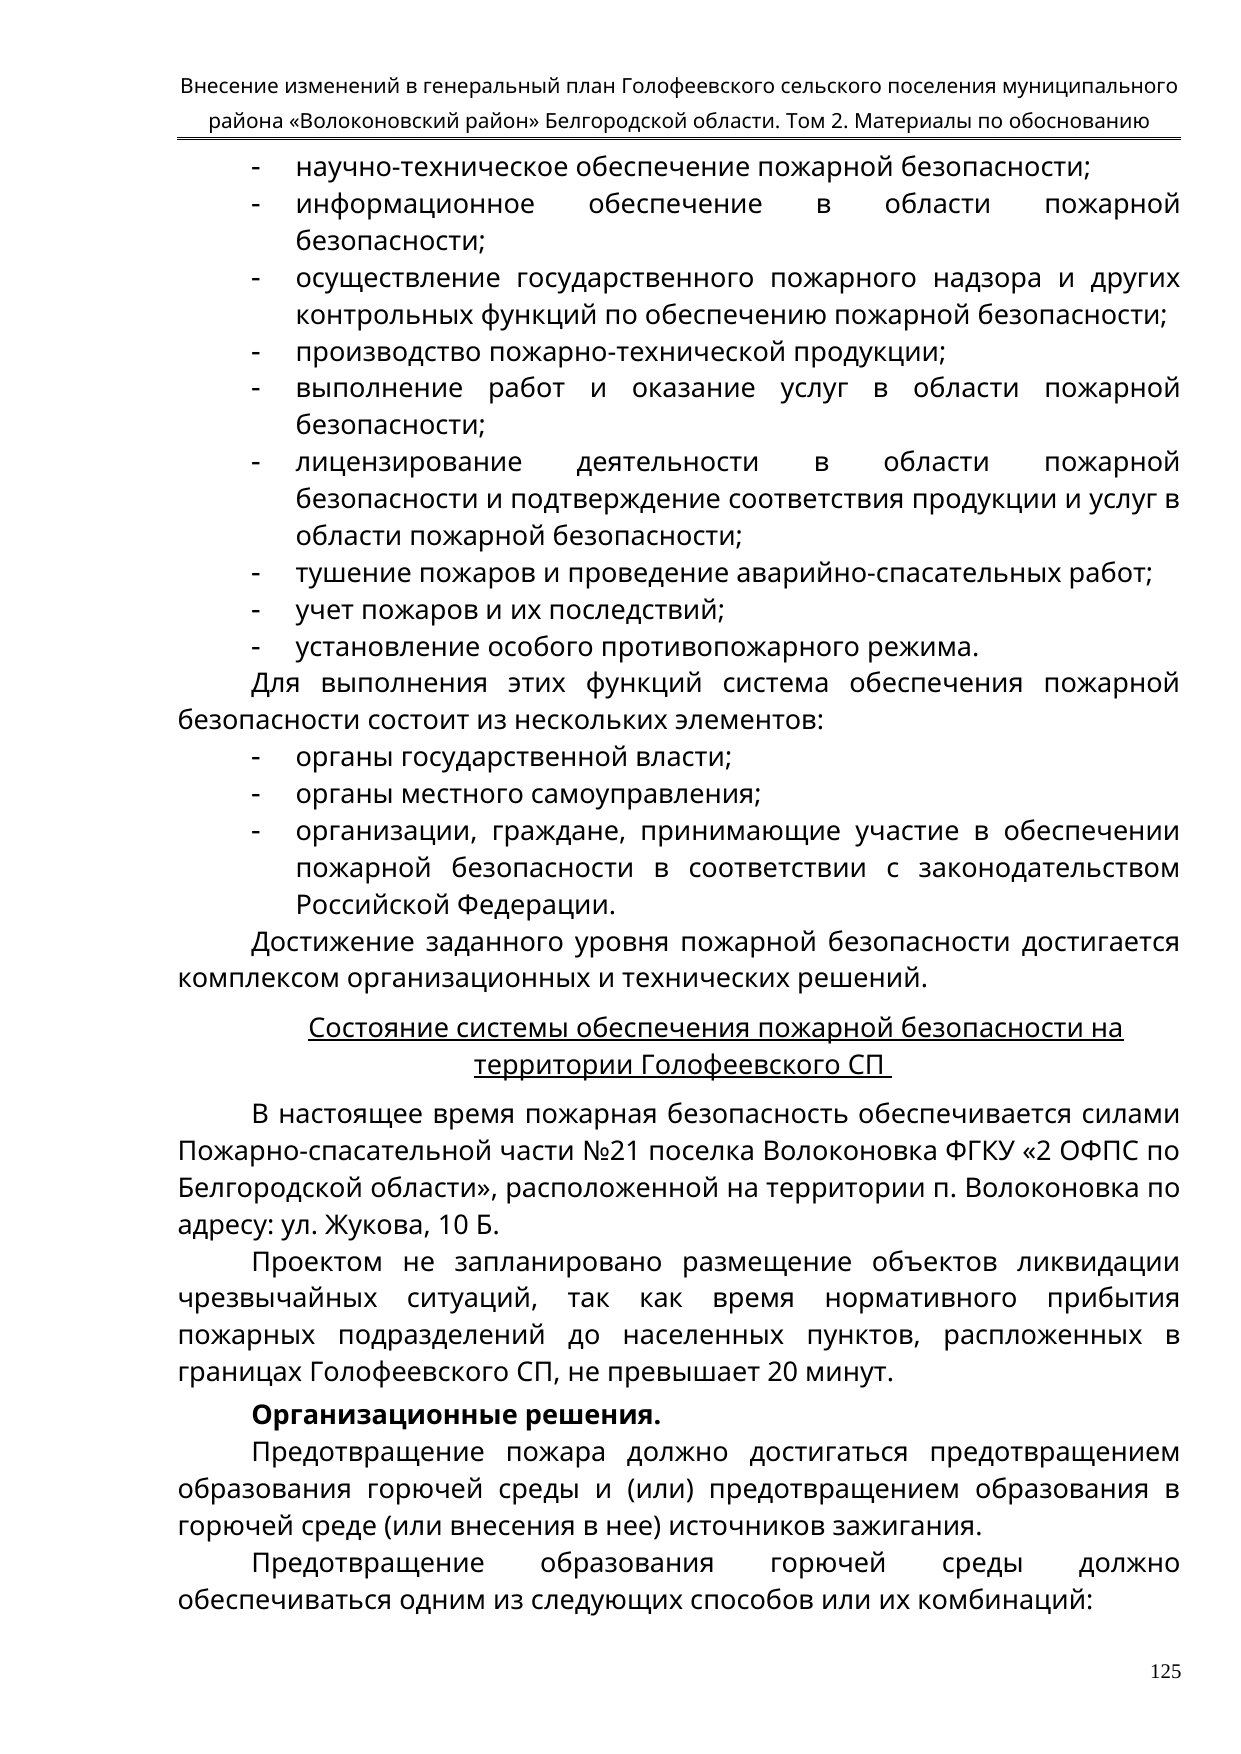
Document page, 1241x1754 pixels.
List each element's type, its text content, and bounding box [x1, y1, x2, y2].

list выполнение работ и оказание услуг в области пожарной безопасности; [251, 369, 1181, 443]
text Предотвращение пожара должно достигаться предотвращением образования горючей среды и (или) предотвращением образования в горючей среде (или внесения в нее) источников зажигания. [177, 1433, 1181, 1543]
list учет пожаров и их последствий; [251, 590, 1181, 627]
list органы государственной власти; [251, 738, 1181, 774]
text Проектом не запланировано размещение объектов ликвидации чрезвычайных ситуаций, так как время нормативного прибытия пожарных подразделений до населенных пунктов, распложенных в границах Голофеевского СП, не превышает 20 минут. [177, 1242, 1181, 1389]
text Организационные решения. [177, 1396, 1181, 1433]
text Состояние системы обеспечения пожарной безопасности на территории Голофеевского СП [177, 1008, 1181, 1082]
list производство пожарно-технической продукции; [251, 332, 1181, 369]
list установление особого противопожарного режима. [251, 627, 1181, 664]
list осуществление государственного пожарного надзора и других контрольных функций по обеспечению пожарной безопасности; [251, 258, 1181, 332]
list лицензирование деятельности в области пожарной безопасности и подтверждение соответствия продукции и услуг в области пожарной безопасности; [251, 443, 1181, 553]
list информационное обеспечение в области пожарной безопасности; [251, 184, 1181, 258]
list организации, граждане, принимающие участие в обеспечении пожарной безопасности в соответствии с законодательством Российской Федерации. [251, 811, 1181, 922]
list органы местного самоуправления; [251, 774, 1181, 811]
text Достижение заданного уровня пожарной безопасности достигается комплексом организационных и технических решений. [177, 922, 1181, 996]
text Предотвращение образования горючей среды должно обеспечиваться одним из следующих способов или их комбинаций: [177, 1543, 1181, 1617]
list тушение пожаров и проведение аварийно-спасательных работ; [251, 553, 1181, 590]
list научно-техническое обеспечение пожарной безопасности; [251, 148, 1181, 184]
text Для выполнения этих функций система обеспечения пожарной безопасности состоит из нескольких элементов: [177, 664, 1181, 738]
text В настоящее время пожарная безопасность обеспечивается силами Пожарно-спасательной части №21 поселка Волоконовка ФГКУ «2 ОФПС по Белгородской области», расположенной на территории п. Волоконовка по адресу: ул. Жукова, 10 Б. [177, 1094, 1181, 1242]
